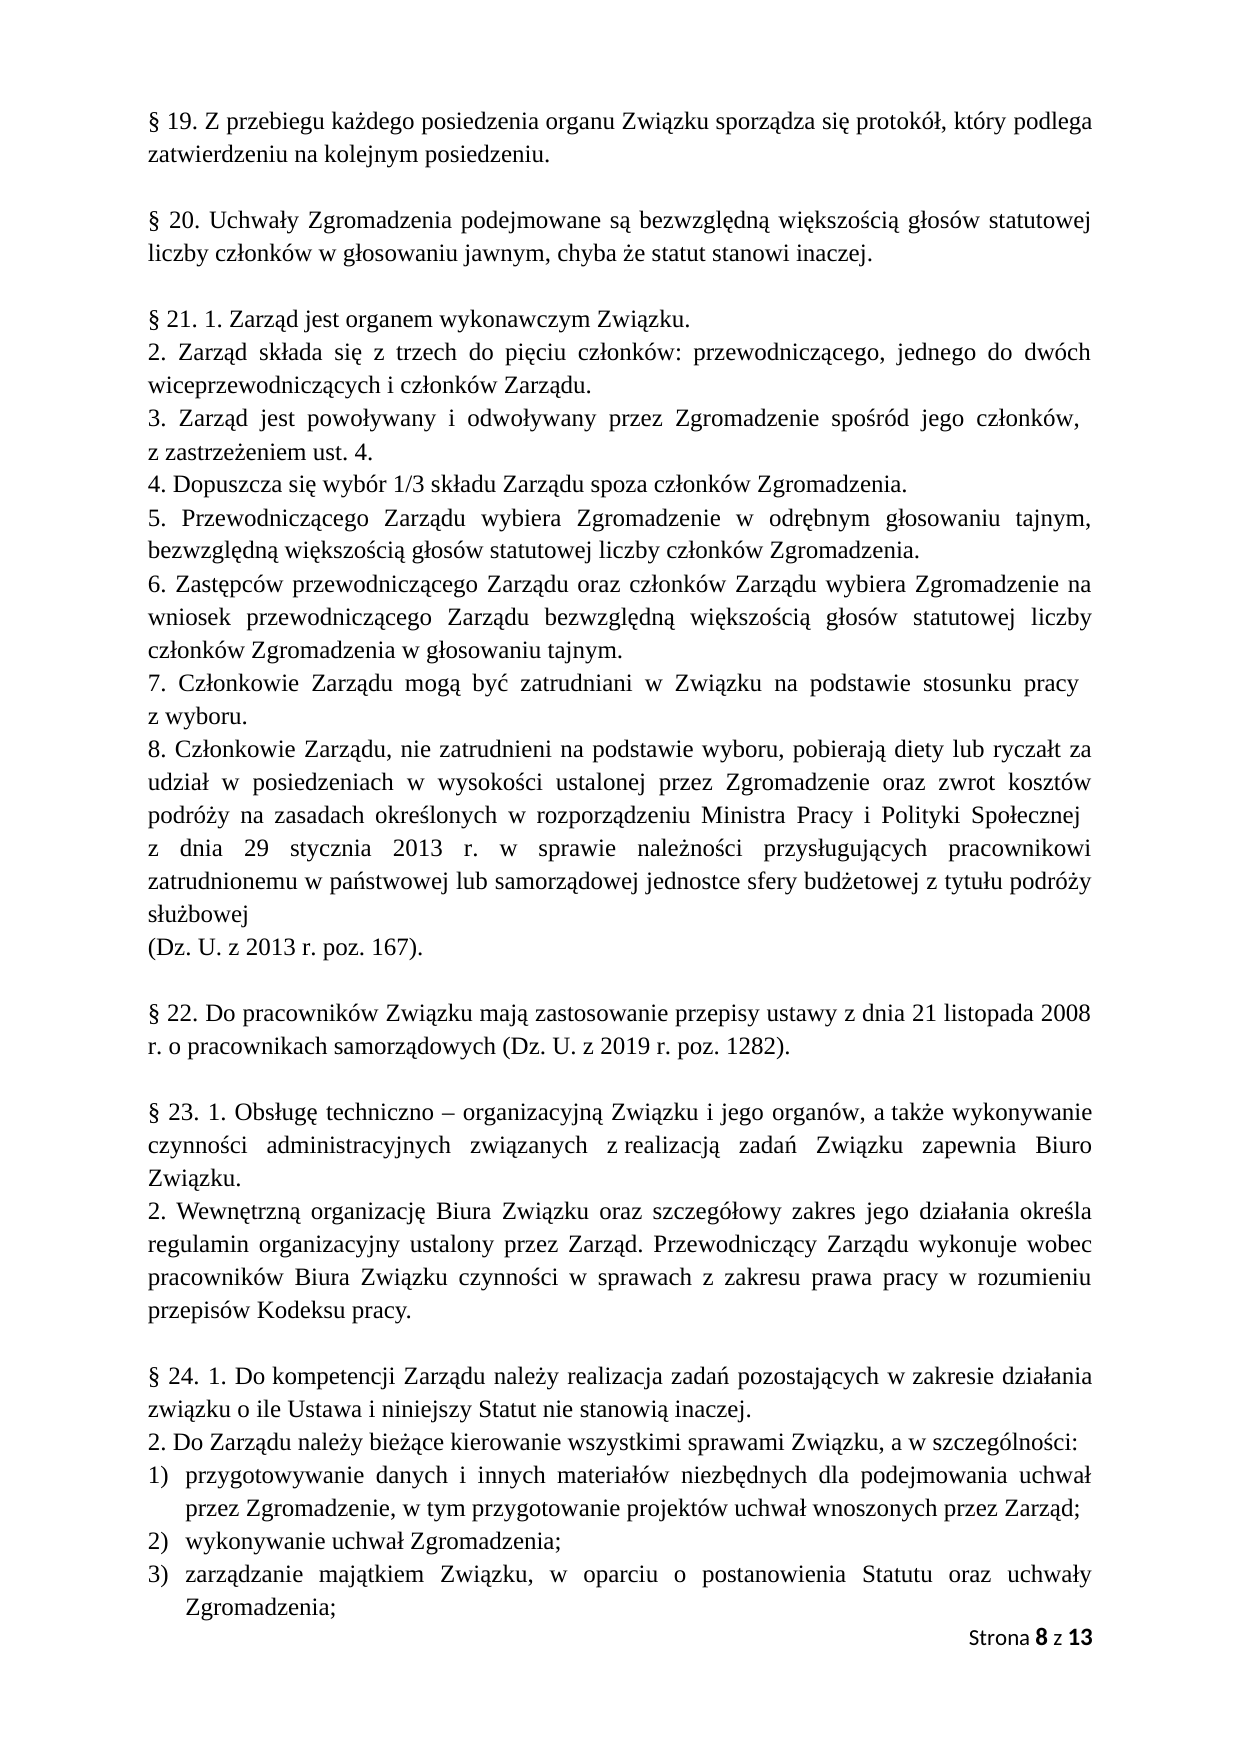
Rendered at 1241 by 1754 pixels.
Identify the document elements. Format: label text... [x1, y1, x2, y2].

text 7. Członkowie Zarządu mogą być zatrudniani w Związku na podstawie stosunku pracy z wyboru. [148, 668, 1092, 729]
text § 19. Z przebiegu każdego posiedzenia organu Związku sporządza się protokół, który podlega zatwierdzeniu na kolejnym posiedzeniu. [148, 106, 1092, 168]
text § 20. Uchwały Zgromadzenia podejmowane są bezwzględną większością głosów statutowej liczby członków w głosowaniu jawnym, chyba że statut stanowi inaczej. [148, 205, 1092, 267]
list przygotowywanie danych i innych materiałów niezbędnych dla podejmowania uchwał przez Zgromadzenie, w tym przygotowanie projektów uchwał wnoszonych przez Zarząd; [148, 1460, 1092, 1522]
list wykonywanie uchwał Zgromadzenia; [148, 1526, 1092, 1555]
text 3. Zarząd jest powoływany i odwoływany przez Zgromadzenie spośród jego członków, z zastrzeżeniem ust. 4. [148, 403, 1092, 465]
text 8. Członkowie Zarządu, nie zatrudnieni na podstawie wyboru, pobierają diety lub ryczałt za udział w posiedzeniach w wysokości ustalonej przez Zgromadzenie oraz zwrot kosztów podróży na zasadach określonych w rozporządzeniu Ministra Pracy i Polityki Społecznej z dnia 29 stycznia 2013 r. w sprawie należności przysługujących pracownikowi zatrudnionemu w państwowej lub samorządowej jednostce sfery budżetowej z tytułu podróży służbowej (Dz. U. z 2013 r. poz. 167). [148, 734, 1092, 961]
text § 21. 1. Zarząd jest organem wykonawczym Związku. [148, 304, 1092, 333]
text 6. Zastępców przewodniczącego Zarządu oraz członków Zarządu wybiera Zgromadzenie na wniosek przewodniczącego Zarządu bezwzględną większością głosów statutowej liczby członków Zgromadzenia w głosowaniu tajnym. [148, 569, 1092, 663]
text 4. Dopuszcza się wybór 1/3 składu Zarządu spoza członków Zgromadzenia. [148, 469, 1092, 498]
text 2. Zarząd składa się z trzech do pięciu członków: przewodniczącego, jednego do dwóch wiceprzewodniczących i członków Zarządu. [148, 337, 1092, 399]
text § 24. 1. Do kompetencji Zarządu należy realizacja zadań pozostających w zakresie działania związku o ile Ustawa i niniejszy Statut nie stanowią inaczej. [148, 1361, 1092, 1423]
text 5. Przewodniczącego Zarządu wybiera Zgromadzenie w odrębnym głosowaniu tajnym, bezwzględną większością głosów statutowej liczby członków Zgromadzenia. [148, 503, 1092, 564]
list zarządzanie majątkiem Związku, w oparciu o postanowienia Statutu oraz uchwały Zgromadzenia; [148, 1559, 1092, 1621]
text § 22. Do pracowników Związku mają zastosowanie przepisy ustawy z dnia 21 listopada 2008 r. o pracownikach samorządowych (Dz. U. z 2019 r. poz. 1282). [148, 998, 1092, 1060]
text 2. Wewnętrzną organizację Biura Związku oraz szczegółowy zakres jego działania określa regulamin organizacyjny ustalony przez Zarząd. Przewodniczący Zarządu wykonuje wobec pracowników Biura Związku czynności w sprawach z zakresu prawa pracy w rozumieniu przepisów Kodeksu pracy. [148, 1196, 1092, 1324]
text § 23. 1. Obsługę techniczno – organizacyjną Związku i jego organów, a także wykonywanie czynności administracyjnych związanych z realizacją zadań Związku zapewnia Biuro Związku. [148, 1097, 1092, 1192]
text 2. Do Zarządu należy bieżące kierowanie wszystkimi sprawami Związku, a w szczególności: [148, 1427, 1092, 1456]
